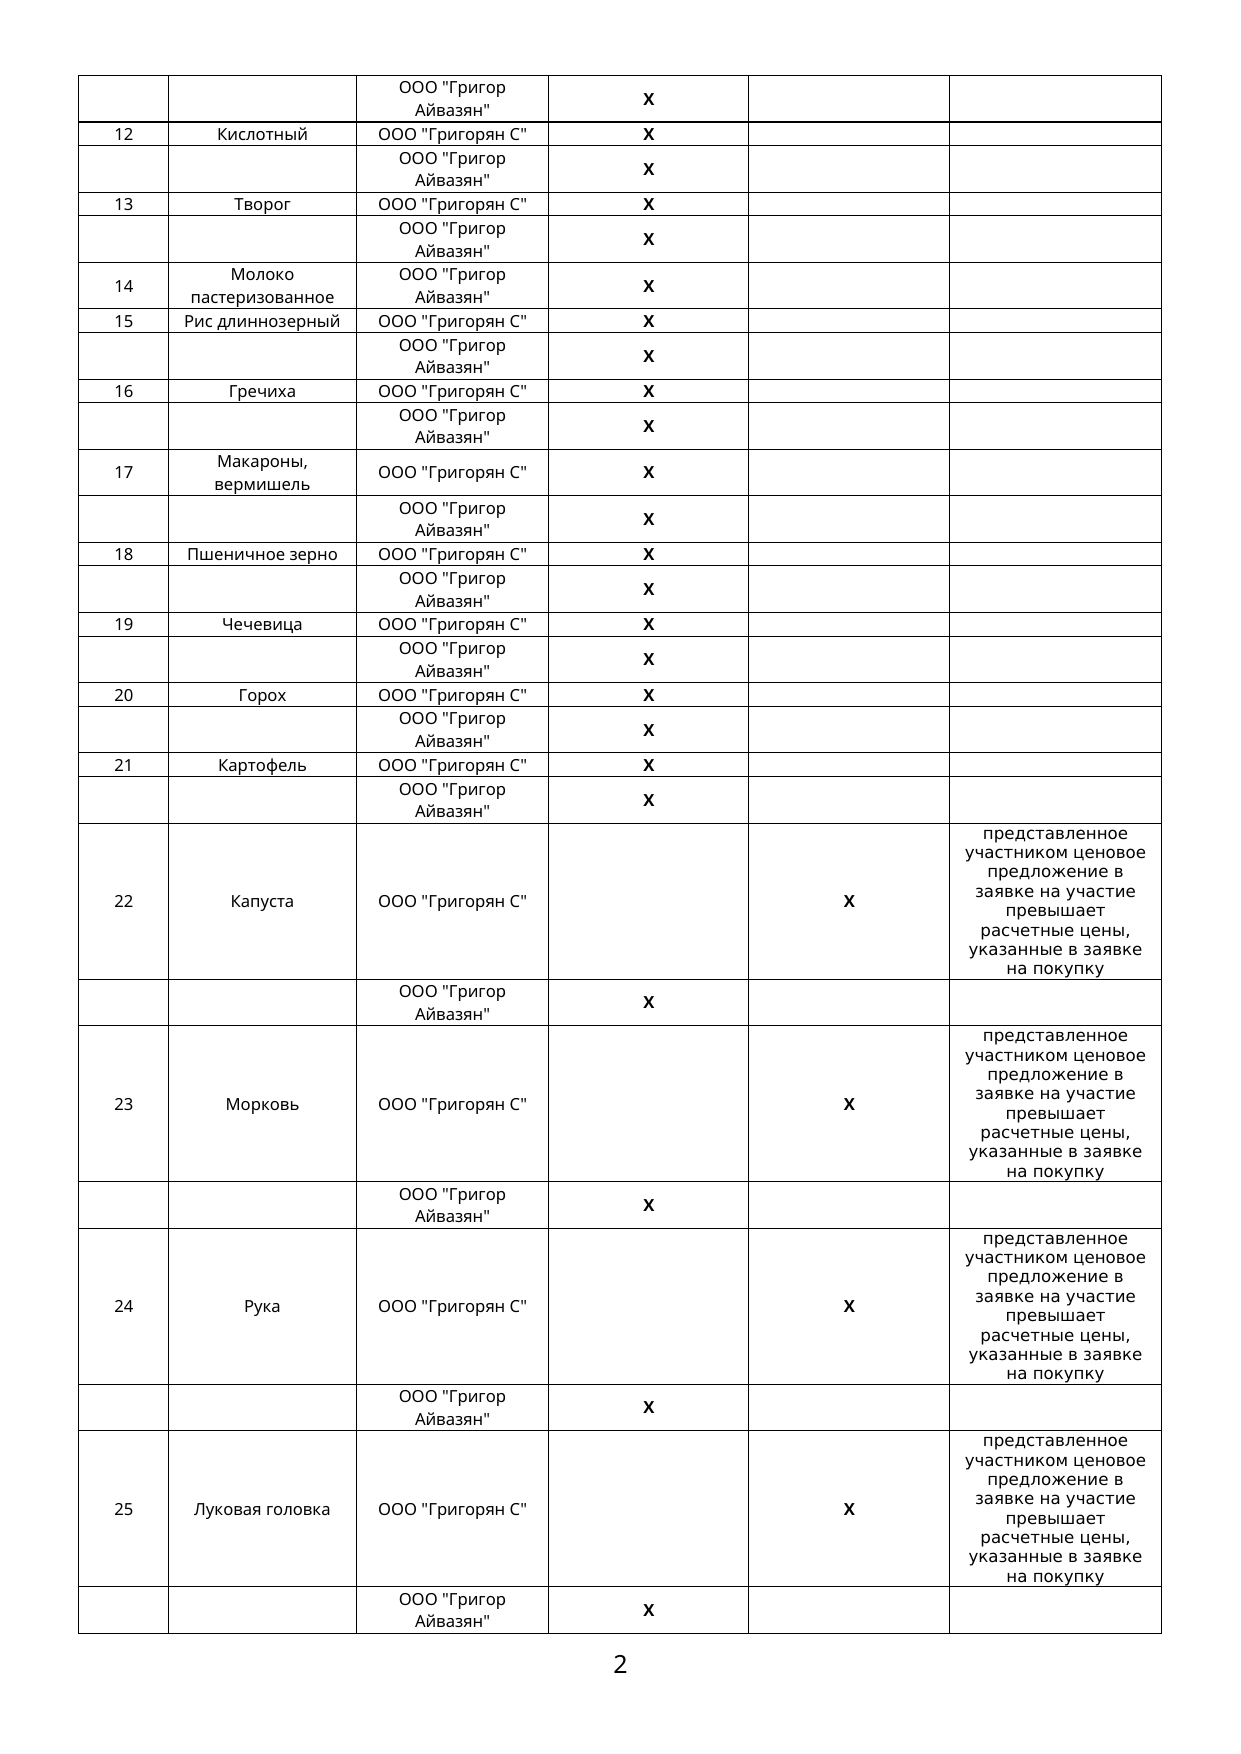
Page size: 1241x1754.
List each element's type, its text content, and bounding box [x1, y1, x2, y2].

table_cell [79, 1587, 168, 1632]
table_cell [79, 1385, 168, 1430]
table_cell [169, 637, 356, 682]
table_cell ООО "Григор Айвазян" [357, 566, 548, 612]
table_cell Рис длиннозерный [169, 309, 356, 332]
table_cell [79, 637, 168, 682]
table_cell [79, 566, 168, 612]
table_cell [950, 637, 1161, 682]
table_cell [79, 707, 168, 752]
table_cell [749, 309, 949, 332]
table_cell X [749, 824, 949, 978]
table_cell X [549, 637, 748, 682]
table_cell X [549, 380, 748, 402]
table_cell X [549, 193, 748, 215]
table_cell [749, 543, 949, 565]
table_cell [357, 1587, 548, 1632]
table_cell [749, 683, 949, 706]
table_cell ООО "Григор Айвазян" [357, 333, 548, 378]
table_cell X [549, 980, 748, 1025]
table_cell Картофель [169, 753, 356, 776]
table_cell [950, 1385, 1161, 1430]
table_cell [79, 980, 168, 1025]
table_cell ООО "Григорян С" [357, 450, 548, 495]
table_cell [79, 333, 168, 378]
table_cell X [549, 146, 748, 192]
table_cell [950, 76, 1161, 121]
table_cell Морковь [169, 1026, 356, 1181]
table_cell X [749, 1431, 949, 1586]
table_cell [950, 566, 1161, 612]
table_cell [950, 683, 1161, 706]
table_cell X [549, 543, 748, 565]
table_cell [950, 1587, 1161, 1632]
table_cell ООО "Григорян С" [357, 543, 548, 565]
table_cell [950, 403, 1161, 449]
table_cell ООО "Григорян С" [357, 1229, 548, 1383]
table_cell [749, 216, 949, 262]
table_cell 22 [79, 824, 168, 978]
table_cell [169, 496, 356, 542]
table_cell [749, 450, 949, 495]
table_cell [169, 333, 356, 378]
table_cell X [749, 1229, 949, 1383]
table_cell [749, 146, 949, 192]
table_cell [549, 1026, 748, 1181]
table_cell X [549, 496, 748, 542]
table_cell [950, 146, 1161, 192]
table_cell 14 [79, 263, 168, 308]
table_cell [169, 777, 356, 822]
table_cell X [549, 753, 748, 776]
table_cell [169, 707, 356, 752]
table_cell [749, 1385, 949, 1430]
table_cell 16 [79, 380, 168, 402]
table_cell ООО "Григорян С" [357, 193, 548, 215]
table_cell [749, 980, 949, 1025]
table_cell [79, 146, 168, 192]
table_cell X [549, 777, 748, 822]
table_cell X [549, 263, 748, 308]
table_cell ООО "Григор Айвазян" [357, 980, 548, 1025]
table_cell [79, 403, 168, 449]
table_cell X [549, 333, 748, 378]
table_cell Луковая головка [169, 1431, 356, 1586]
table_cell X [549, 707, 748, 752]
table_cell [169, 980, 356, 1025]
table_cell [749, 76, 949, 121]
table_cell ООО "Григорян С" [357, 1431, 548, 1586]
table_cell [749, 566, 949, 612]
table_cell [749, 1587, 949, 1632]
table_cell [749, 1182, 949, 1227]
table_cell X [549, 123, 748, 145]
table_cell ООО "Григор Айвазян" [357, 1182, 548, 1227]
table_cell [749, 403, 949, 449]
table_cell 20 [79, 683, 168, 706]
table_cell 19 [79, 613, 168, 636]
table_cell Рука [169, 1229, 356, 1383]
table_cell X [549, 216, 748, 262]
table_cell [79, 777, 168, 822]
table_cell X [549, 1587, 748, 1632]
table_cell [749, 496, 949, 542]
table_cell [169, 1182, 356, 1227]
table_cell [950, 753, 1161, 776]
table_cell 18 [79, 543, 168, 565]
table_cell ООО "Григор Айвазян" [357, 496, 548, 542]
table_cell [749, 777, 949, 822]
table_cell [749, 263, 949, 308]
table_cell Капуста [169, 824, 356, 978]
table_cell X [549, 1385, 748, 1430]
table_cell [950, 380, 1161, 402]
table_cell [950, 613, 1161, 636]
table_cell [950, 980, 1161, 1025]
table_cell 15 [79, 309, 168, 332]
table_cell [950, 263, 1161, 308]
table_cell 25 [79, 1431, 168, 1586]
table_cell ООО "Григорян С" [357, 613, 548, 636]
table_cell [749, 753, 949, 776]
table_cell [169, 1385, 356, 1430]
table_cell [79, 76, 168, 121]
table_cell X [549, 1182, 748, 1227]
table_cell [950, 216, 1161, 262]
table_cell [950, 777, 1161, 822]
table_cell [169, 216, 356, 262]
table_cell X [549, 403, 748, 449]
table_cell [749, 707, 949, 752]
table_cell [950, 496, 1161, 542]
table_cell Горох [169, 683, 356, 706]
table_cell ООО "Григорян С" [357, 380, 548, 402]
table_cell ООО "Григорян С" [357, 1026, 548, 1181]
table_cell [950, 333, 1161, 378]
table_cell [749, 613, 949, 636]
table_cell [950, 707, 1161, 752]
table_cell [749, 637, 949, 682]
table_cell X [549, 309, 748, 332]
table_cell ООО "Григор Айвазян" [357, 777, 548, 822]
table_cell 23 [79, 1026, 168, 1181]
table_cell [950, 543, 1161, 565]
table_cell [950, 309, 1161, 332]
table_cell 12 [79, 123, 168, 145]
table_cell ООО "Григорян С" [357, 824, 548, 978]
table_cell [169, 403, 356, 449]
table_cell X [549, 566, 748, 612]
table_cell представленное участником ценовое предложение в заявке на участие превышает расчетные цены, указанные в заявке на покупку [950, 824, 1161, 978]
table_cell [549, 1229, 748, 1383]
table_cell 24 [79, 1229, 168, 1383]
table_cell [749, 380, 949, 402]
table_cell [950, 1431, 1161, 1586]
table_cell [950, 193, 1161, 215]
table_cell X [549, 76, 748, 121]
table_cell X [749, 1026, 949, 1181]
table_cell Гречиха [169, 380, 356, 402]
table_cell Кислотный [169, 123, 356, 145]
table_cell Молоко пастеризованное [169, 263, 356, 308]
table_cell ООО "Григорян С" [357, 753, 548, 776]
table_cell [79, 1182, 168, 1227]
table_cell [79, 496, 168, 542]
table_cell 17 [79, 450, 168, 495]
table_cell ООО "Григорян С" [357, 123, 548, 145]
table_cell [749, 123, 949, 145]
table_cell X [549, 450, 748, 495]
table_cell 13 [79, 193, 168, 215]
table_cell ООО "Григор Айвазян" [357, 403, 548, 449]
table_cell X [549, 613, 748, 636]
table_cell ООО "Григор Айвазян" [357, 216, 548, 262]
table_cell ООО "Григор Айвазян" [357, 76, 548, 121]
table_cell [549, 824, 748, 978]
table_cell Пшеничное зерно [169, 543, 356, 565]
table_cell [169, 146, 356, 192]
table_cell ООО "Григор Айвазян" [357, 1385, 548, 1430]
table_cell X [549, 683, 748, 706]
table_cell ООО "Григор Айвазян" [357, 707, 548, 752]
table_cell [79, 216, 168, 262]
table_cell [749, 333, 949, 378]
table_cell ООО "Григор Айвазян" [357, 263, 548, 308]
table_cell [950, 450, 1161, 495]
table_cell ООО "Григорян С" [357, 683, 548, 706]
table_cell [950, 123, 1161, 145]
table_cell представленное участником ценовое предложение в заявке на участие превышает расчетные цены, указанные в заявке на покупку [950, 1026, 1161, 1181]
table_cell [169, 566, 356, 612]
table_cell ООО "Григор Айвазян" [357, 146, 548, 192]
table_cell ООО "Григор Айвазян" [357, 637, 548, 682]
table_cell ООО "Григорян С" [357, 309, 548, 332]
table_cell 21 [79, 753, 168, 776]
table_cell Макароны, вермишель [169, 450, 356, 495]
table_cell Чечевица [169, 613, 356, 636]
table_cell [749, 193, 949, 215]
table_cell Творог [169, 193, 356, 215]
table_cell [549, 1431, 748, 1586]
table_cell представленное участником ценовое предложение в заявке на участие превышает расчетные цены, указанные в заявке на покупку [950, 1229, 1161, 1383]
table_cell [169, 1587, 356, 1632]
table_cell [950, 1182, 1161, 1227]
table_cell [169, 76, 356, 121]
